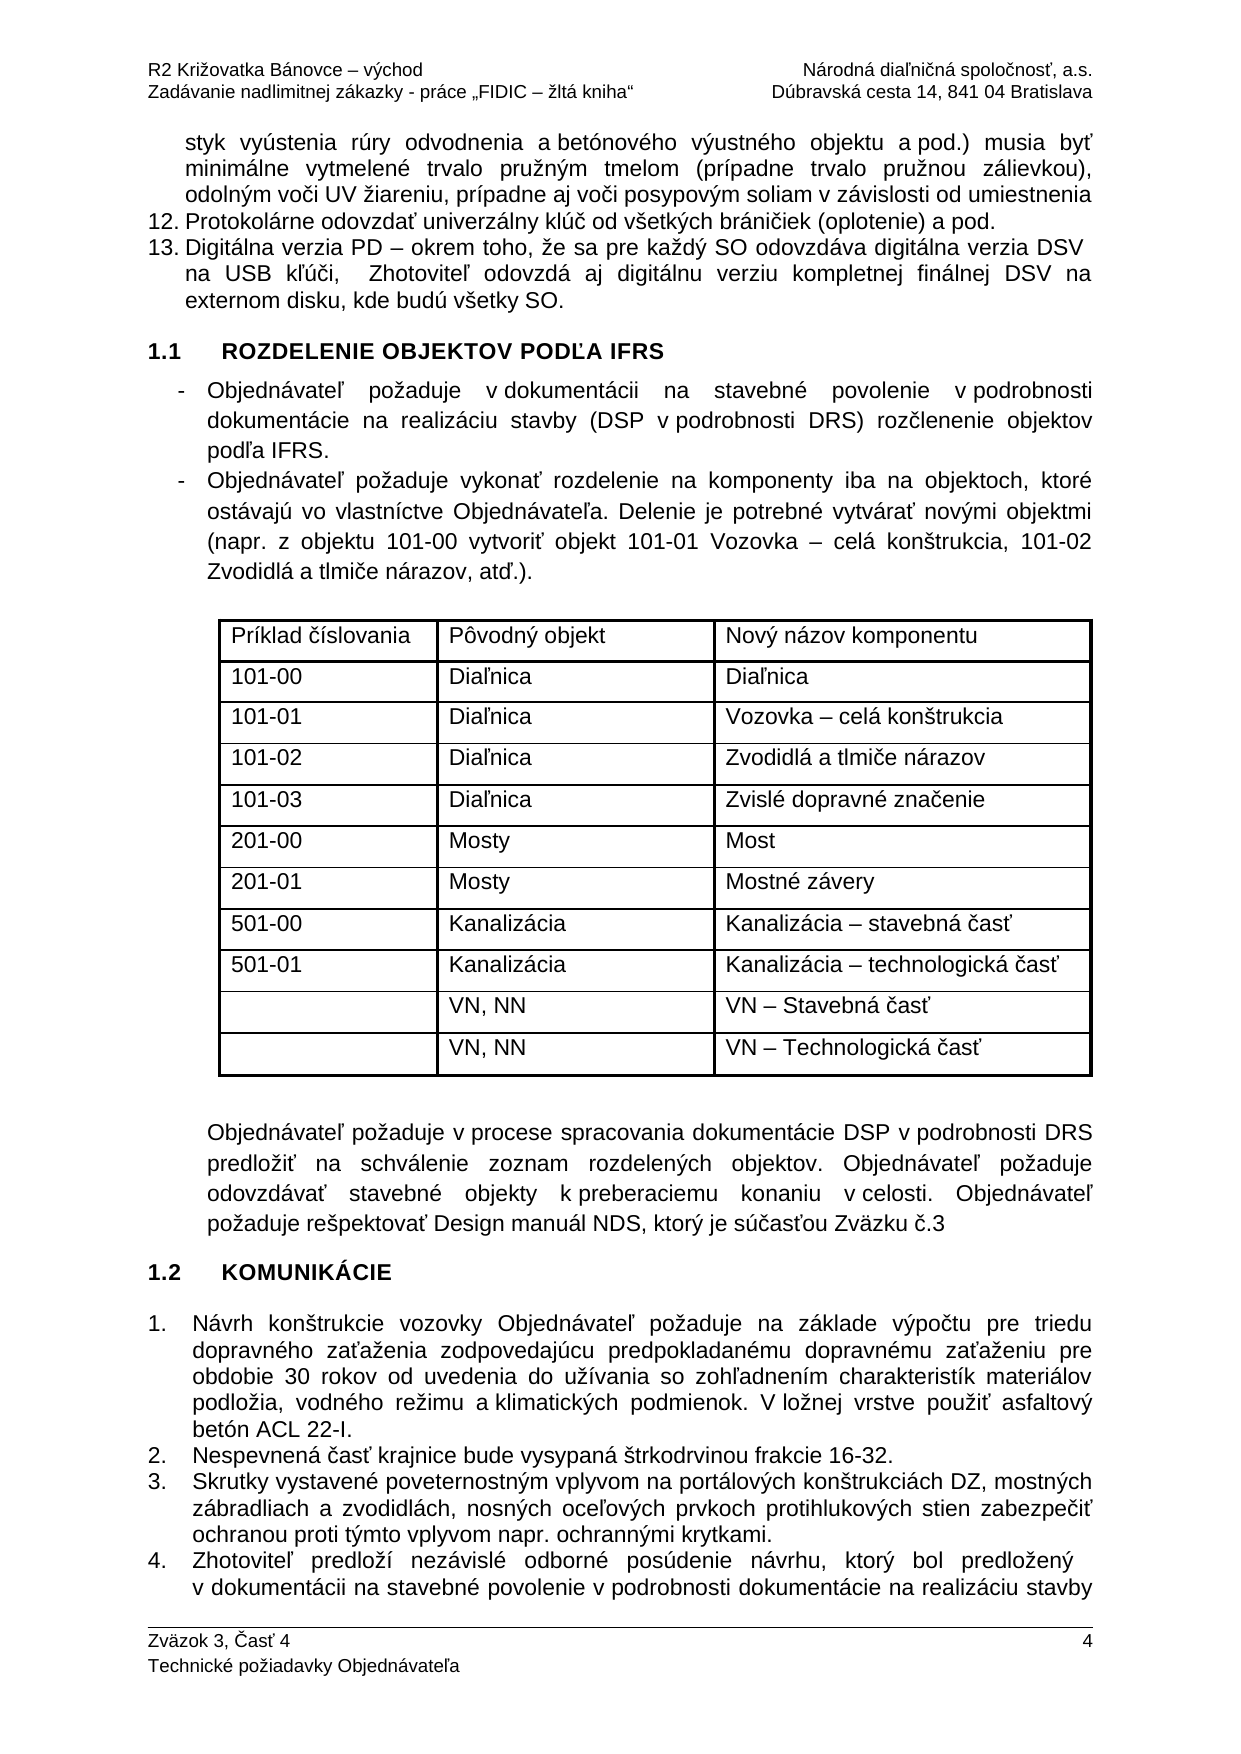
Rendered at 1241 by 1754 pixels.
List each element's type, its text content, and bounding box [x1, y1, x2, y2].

table_cell Mostné závery [716, 868, 1089, 908]
table_cell VN, NN [439, 992, 713, 1032]
list Nespevnená časť krajnice bude vysypaná štrkodrvinou frakcie 16-32. [148, 1442, 1093, 1468]
table_cell Kanalizácia – stavebná časť [716, 910, 1089, 949]
table_cell Zvislé dopravné značenie [716, 786, 1089, 825]
table_cell Mosty [439, 868, 713, 908]
table_header Pôvodný objekt [439, 622, 713, 660]
table_cell 101-03 [221, 786, 436, 825]
table_cell [221, 1034, 436, 1073]
table_cell 101-00 [221, 663, 436, 701]
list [148, 1547, 1093, 1600]
table_cell Diaľnica [439, 744, 713, 784]
table_cell VN – Stavebná časť [716, 992, 1089, 1032]
table_cell Zvodidlá a tlmiče nárazov [716, 744, 1089, 784]
table_cell Diaľnica [716, 663, 1089, 701]
table_cell VN, NN [439, 1034, 713, 1073]
table_cell Kanalizácia – technologická časť [716, 951, 1089, 991]
table_cell 201-01 [221, 868, 436, 908]
list Skrutky vystavené poveternostným vplyvom na portálových konštrukciách DZ, mostných zábradliach a zvodidlách, nosných oceľových prvkoch protihlukových stien zabezpečiť ochranou proti týmto vplyvom napr. ochrannými krytkami. [148, 1468, 1093, 1547]
list Návrh konštrukcie vozovky Objednávateľ požaduje na základe výpočtu pre triedu dopravného zaťaženia zodpovedajúcu predpokladanému dopravnému zaťaženiu pre obdobie 30 rokov od uvedenia do užívania so zohľadnením charakteristík materiálov podložia, vodného režimu a klimatických podmienok. V ložnej vrstve použiť asfaltový betón ACL 22-I. [148, 1310, 1093, 1442]
list Digitálna verzia PD – okrem toho, že sa pre každý SO odovzdáva digitálna verzia DSV na USB kľúči, Zhotoviteľ odovzdá aj digitálnu verziu kompletnej finálnej DSV na externom disku, kde budú všetky SO. [148, 234, 1093, 313]
list Protokolárne odovzdať univerzálny klúč od všetkých bráničiek (oplotenie) a pod. [148, 208, 1093, 234]
table_cell Most [716, 827, 1089, 867]
table_cell Diaľnica [439, 786, 713, 825]
text - Objednávateľ požaduje v dokumentácii na stavebné povolenie v podrobnosti dokumentácie na realizáciu stavby (DSP v podrobnosti DRS) rozčlenenie objektov podľa IFRS. [177, 377, 1093, 464]
table_cell VN – Technologická časť [716, 1034, 1089, 1073]
table_cell 201-00 [221, 827, 436, 867]
table_cell Diaľnica [439, 703, 713, 743]
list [148, 128, 1093, 208]
table_header Príklad číslovania [221, 622, 436, 660]
text - Objednávateľ požaduje vykonať rozdelenie na komponenty iba na objektoch, ktoré ostávajú vo vlastníctve Objednávateľa. Delenie je potrebné vytvárať novými objektmi (napr. z objektu 101-00 vytvoriť objekt 101-01 Vozovka – celá konštrukcia, 101-02 Zvodidlá a tlmiče nárazov, atď.). [177, 467, 1093, 584]
table_header Nový názov komponentu [716, 622, 1089, 660]
table_cell 501-00 [221, 910, 436, 949]
list Rozdelenie objektov podľa IFRS [148, 338, 1093, 364]
table_cell 101-01 [221, 703, 436, 743]
table_cell 101-02 [221, 744, 436, 784]
table_cell [221, 992, 436, 1032]
table_cell Vozovka – celá konštrukcia [716, 703, 1089, 743]
table_cell 501-01 [221, 951, 436, 991]
subtitle Komunikácie [148, 1259, 1093, 1285]
table_cell Kanalizácia [439, 951, 713, 991]
table_cell Kanalizácia [439, 910, 713, 949]
table_cell Diaľnica [439, 663, 713, 701]
text Objednávateľ požaduje v procese spracovania dokumentácie DSP v podrobnosti DRS predložiť na schválenie zoznam rozdelených objektov. Objednávateľ požaduje odovzdávať stavebné objekty k preberaciemu konaniu v celosti. Objednávateľ požaduje rešpektovať Design manuál NDS, ktorý je súčasťou Zväzku č.3 [207, 1119, 1093, 1236]
table_cell Mosty [439, 827, 713, 867]
